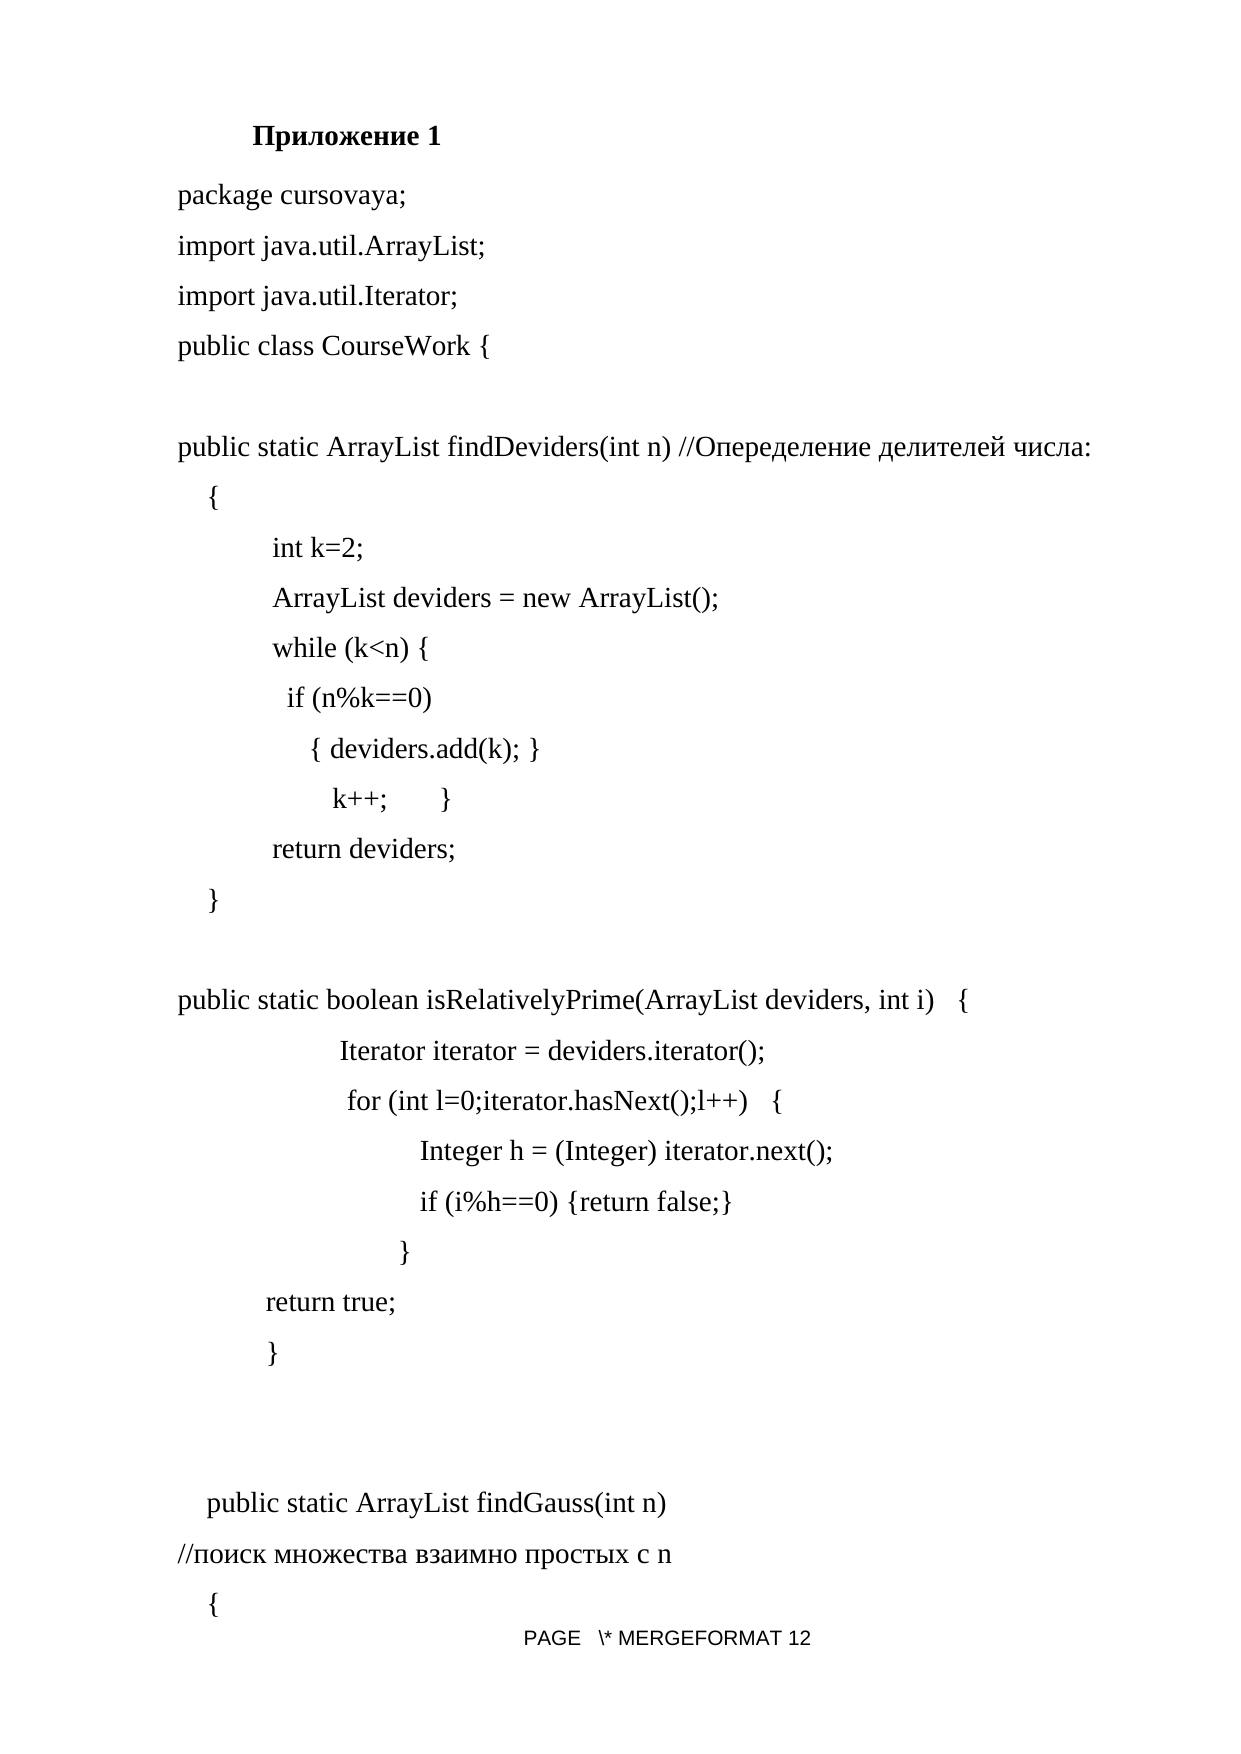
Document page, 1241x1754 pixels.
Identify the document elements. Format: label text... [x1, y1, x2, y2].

text if (i%h==0) {return false;} [325, 1184, 1152, 1217]
text { [177, 1586, 1152, 1620]
text for (int l=0;iterator.hasNext();l++) { [177, 1083, 1152, 1117]
text Integer h = (Integer) iterator.next(); [325, 1133, 1152, 1167]
text while (k<n) { [177, 630, 1152, 664]
text ArrayList deviders = new ArrayList(); [177, 580, 1152, 613]
text import java.util.ArrayList; [177, 228, 1152, 261]
text Iterator iterator = deviders.iterator(); [177, 1033, 1152, 1066]
text //поиск множества взаимно простых с n [177, 1536, 1152, 1569]
text } [177, 1335, 1152, 1368]
text import java.util.Iterator; [177, 278, 1152, 312]
text return true; [177, 1284, 1152, 1318]
text public static ArrayList findGauss(int n) [177, 1486, 1152, 1519]
text if (n%k==0) [177, 681, 1152, 714]
text int k=2; [177, 530, 1152, 563]
text { [177, 479, 1152, 513]
text } [177, 882, 1152, 915]
text public static ArrayList findDeviders(int n) //Опеределение делителей числа: [177, 429, 1152, 463]
text k++; } [177, 781, 1152, 815]
text } [325, 1234, 1152, 1268]
text { deviders.add(k); } [177, 731, 1152, 764]
text return deviders; [177, 832, 1152, 865]
text public class CourseWork { [177, 328, 1152, 362]
text package cursovaya; [177, 177, 1152, 211]
list Приложение 1 [252, 118, 1152, 152]
text public static boolean isRelativelyPrime(ArrayList deviders, int i) { [177, 982, 1152, 1016]
